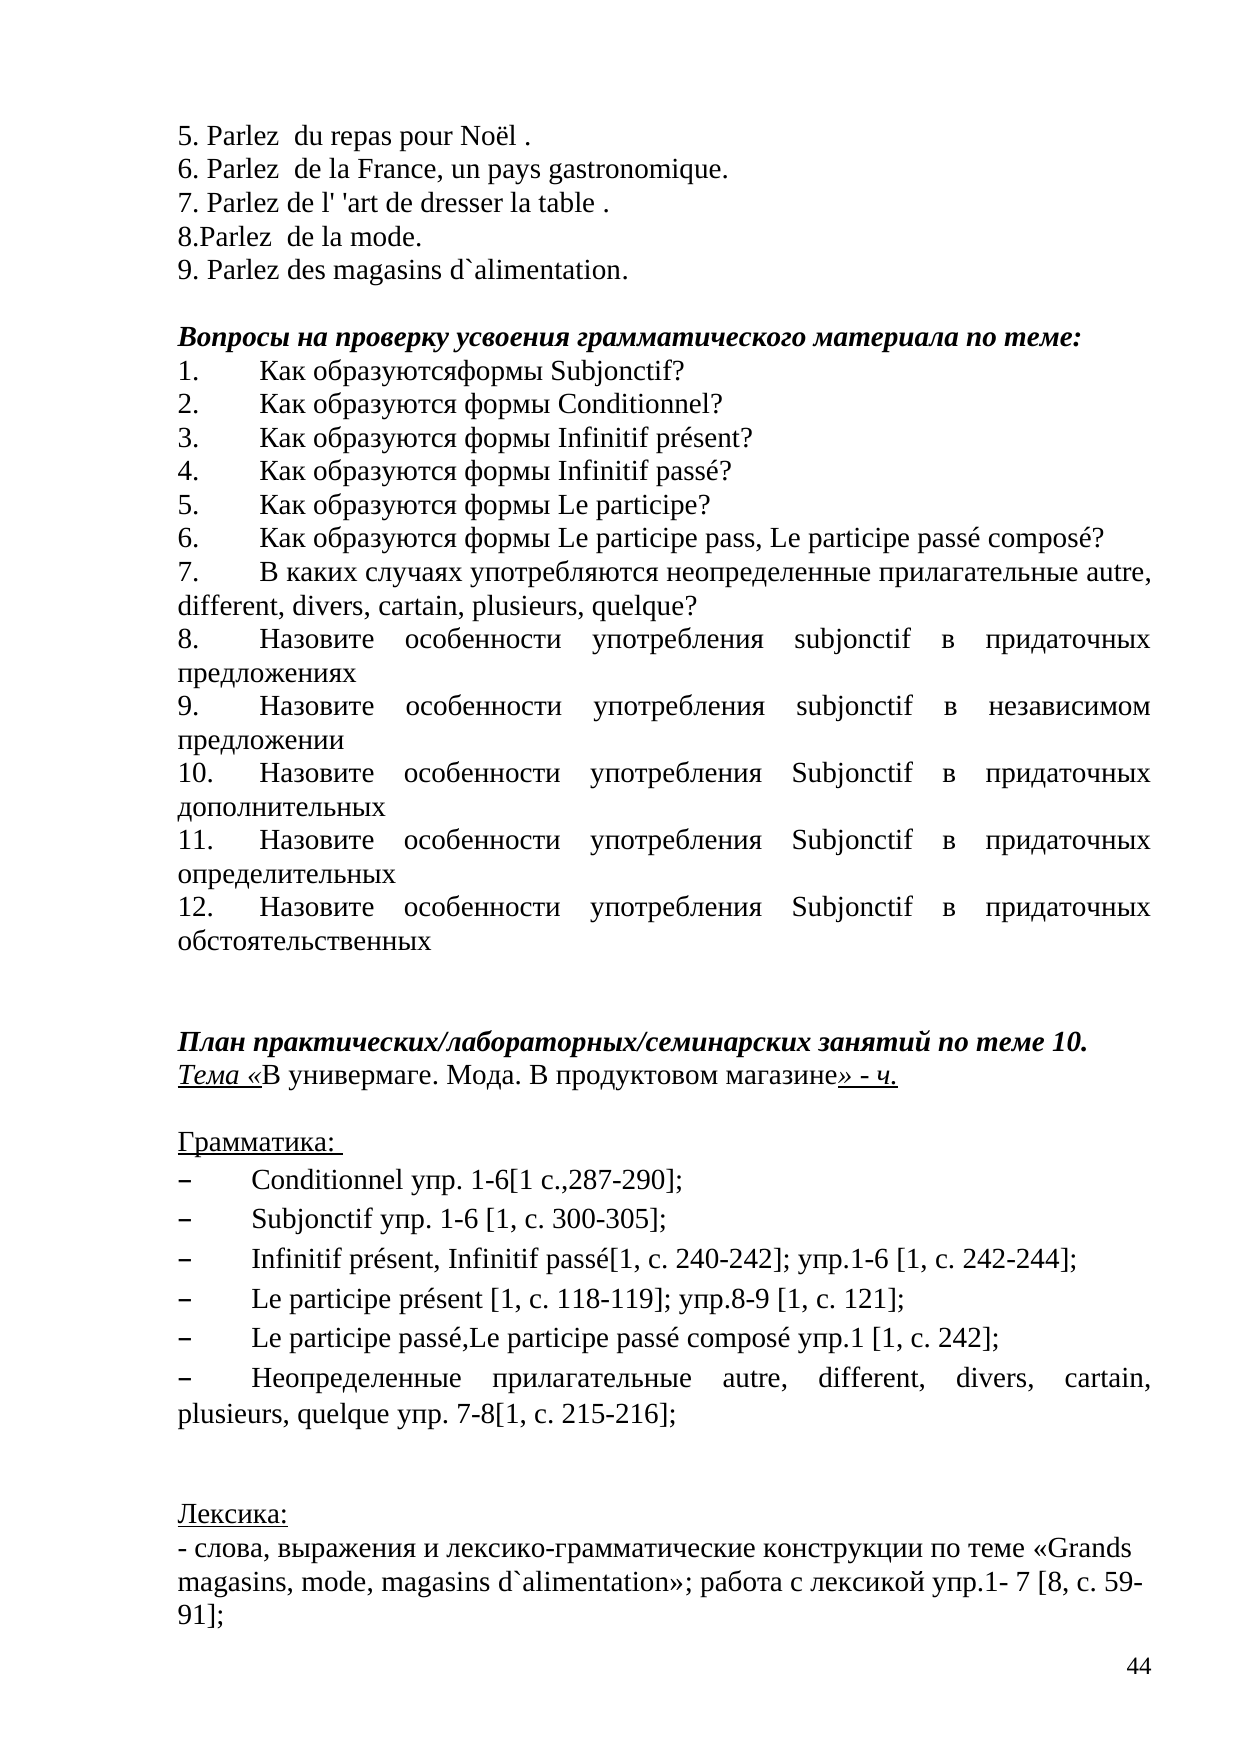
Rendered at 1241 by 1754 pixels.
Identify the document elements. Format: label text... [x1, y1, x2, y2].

list Назовите особенности употребления Subjonctif в придаточных определительных [177, 822, 1152, 889]
text План практических/лабораторных/семинарских занятий по теме 10. [177, 1024, 1152, 1057]
list Назовите особенности употребления Subjonctif в придаточных обстоятельственных [177, 889, 1152, 957]
text 9. Parlez des magasins d`alimentation. [177, 252, 1152, 286]
text 8.Parlez de la mode. [177, 219, 1152, 252]
list Как образуются формы Infinitif passé? [177, 453, 1152, 487]
text 6. Parlez de , un pays gastronomique. [177, 152, 1152, 185]
text Тема «В универмаге. Мода. В продуктовом магазине» - ч. [177, 1057, 1152, 1091]
list Неопределенные прилагательные autre, different, divers, cartain, plusieurs, quelque упр. 7-8[1, c. 215-216]; [177, 1356, 1152, 1429]
list Infinitif présent, Infinitif passé[1, c. 240-242]; упр.1-6 [1, c. 242-244]; [177, 1237, 1152, 1277]
list Le participe présent [1, c. 118-119]; упр.8-9 [1, c. 121]; [177, 1277, 1152, 1317]
list Subjonctif упр. 1-6 [1, c. 300-305]; [177, 1198, 1152, 1237]
list Назовите особенности употребления subjonctif в независимом предложении [177, 688, 1152, 755]
list Как образуютсяформы Subjonctif? [177, 353, 1152, 386]
text Вопросы на проверку усвоения грамматического материала по теме: [177, 319, 1152, 353]
list Назовите особенности употребления subjonctif в придаточных предложениях [177, 621, 1152, 688]
list Назовите особенности употребления Subjonctif в придаточных дополнительных [177, 755, 1152, 822]
text Грамматика: [177, 1124, 1152, 1158]
list Как образуются формы Conditionnel? [177, 386, 1152, 420]
list Le participe passé,Le participe passé composé упр.1 [1, c. 242]; [177, 1317, 1152, 1356]
list Как образуются формы Infinitif présent? [177, 420, 1152, 453]
text Лексика: [177, 1497, 1152, 1530]
text - слова, выражения и лексико-грамматические конструкции по теме «Grands magasins, mode, magasins d`alimentation»; работа с лексикой упр.1- 7 [8, c. 59-91]; [177, 1530, 1152, 1631]
text 7. Parlez de l' 'art de dresser la table . [177, 185, 1152, 219]
list Как образуются формы Le participe pass, Le participe passé composé? [177, 521, 1152, 554]
list Как образуются формы Le participe? [177, 487, 1152, 521]
list Conditionnel упр. 1-6[1 c.,287-290]; [177, 1158, 1152, 1198]
list В каких случаях употребляются неопределенные прилагательные autre, different, divers, cartain, plusieurs, quelque? [177, 554, 1152, 621]
text 5. Parlez du repas pour Noël . [177, 118, 1152, 152]
